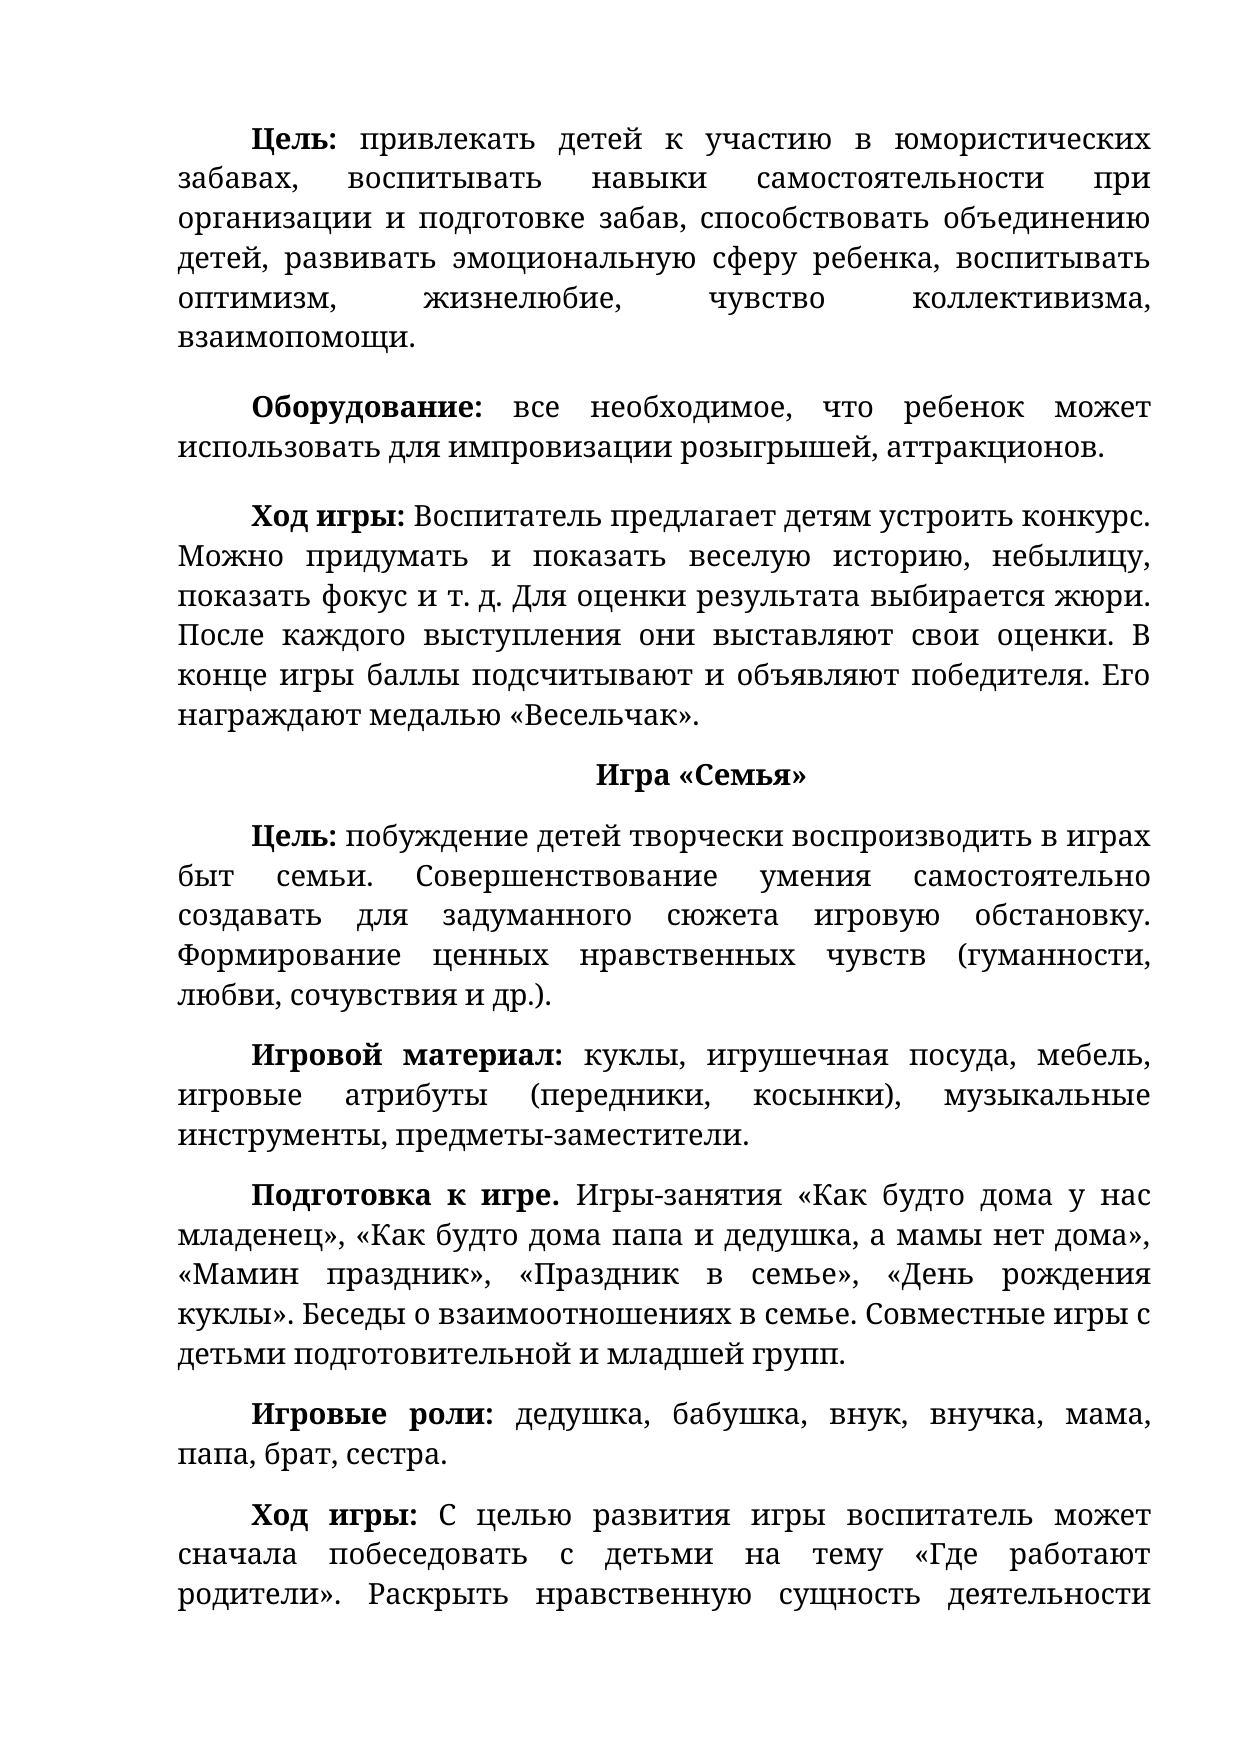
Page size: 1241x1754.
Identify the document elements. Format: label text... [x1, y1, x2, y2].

text Оборудование: все необходимое, что ребенок может использовать для импровизации розыгрышей, аттракционов. [177, 386, 1152, 466]
text Цель: привлекать детей к участию в юмористических забавах, воспитывать навыки самостоятельности при организации и подготовке забав, способствовать объединению детей, развивать эмоциональную сферу ребенка, воспитывать оптимизм, жизнелюбие, чувство коллективизма, взаимопомощи. [177, 118, 1152, 356]
text Игровой материал: куклы, игрушечная посуда, мебель, игровые атрибуты (передники, косынки), музыкальные инструменты, предметы-заместители. [177, 1034, 1152, 1153]
text Подготовка к игре. Игры-занятия «Как будто дома у нас младенец», «Как будто дома папа и дедушка, а мамы нет дома», «Мамин праздник», «Праздник в семье», «День рождения куклы». Беседы о взаимоотношениях в семье. Совместные игры с детьми подготовительной и младшей групп. [177, 1174, 1152, 1373]
text Игровые роли: дедушка, бабушка, внук, внучка, мама, папа, брат, сестра. [177, 1393, 1152, 1473]
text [177, 1494, 1152, 1613]
text Игра «Семья» [177, 754, 1152, 794]
text Цель: побуждение детей творчески воспроизводить в играх быт семьи. Совершенствование умения самостоятельно создавать для задуманного сюжета игровую обстановку. Формирование ценных нравственных чувств (гуманности, любви, сочувствия и др.). [177, 815, 1152, 1013]
text Ход игры: Воспитатель предлагает детям устроить конкурс. Можно придумать и показать веселую историю, небылицу, показать фокус и т. д. Для оценки результата выбирается жюри. После каждого выступления они выставляют свои оценки. В конце игры баллы подсчитывают и объявляют победителя. Его награждают медалью «Весельчак». [177, 496, 1152, 734]
